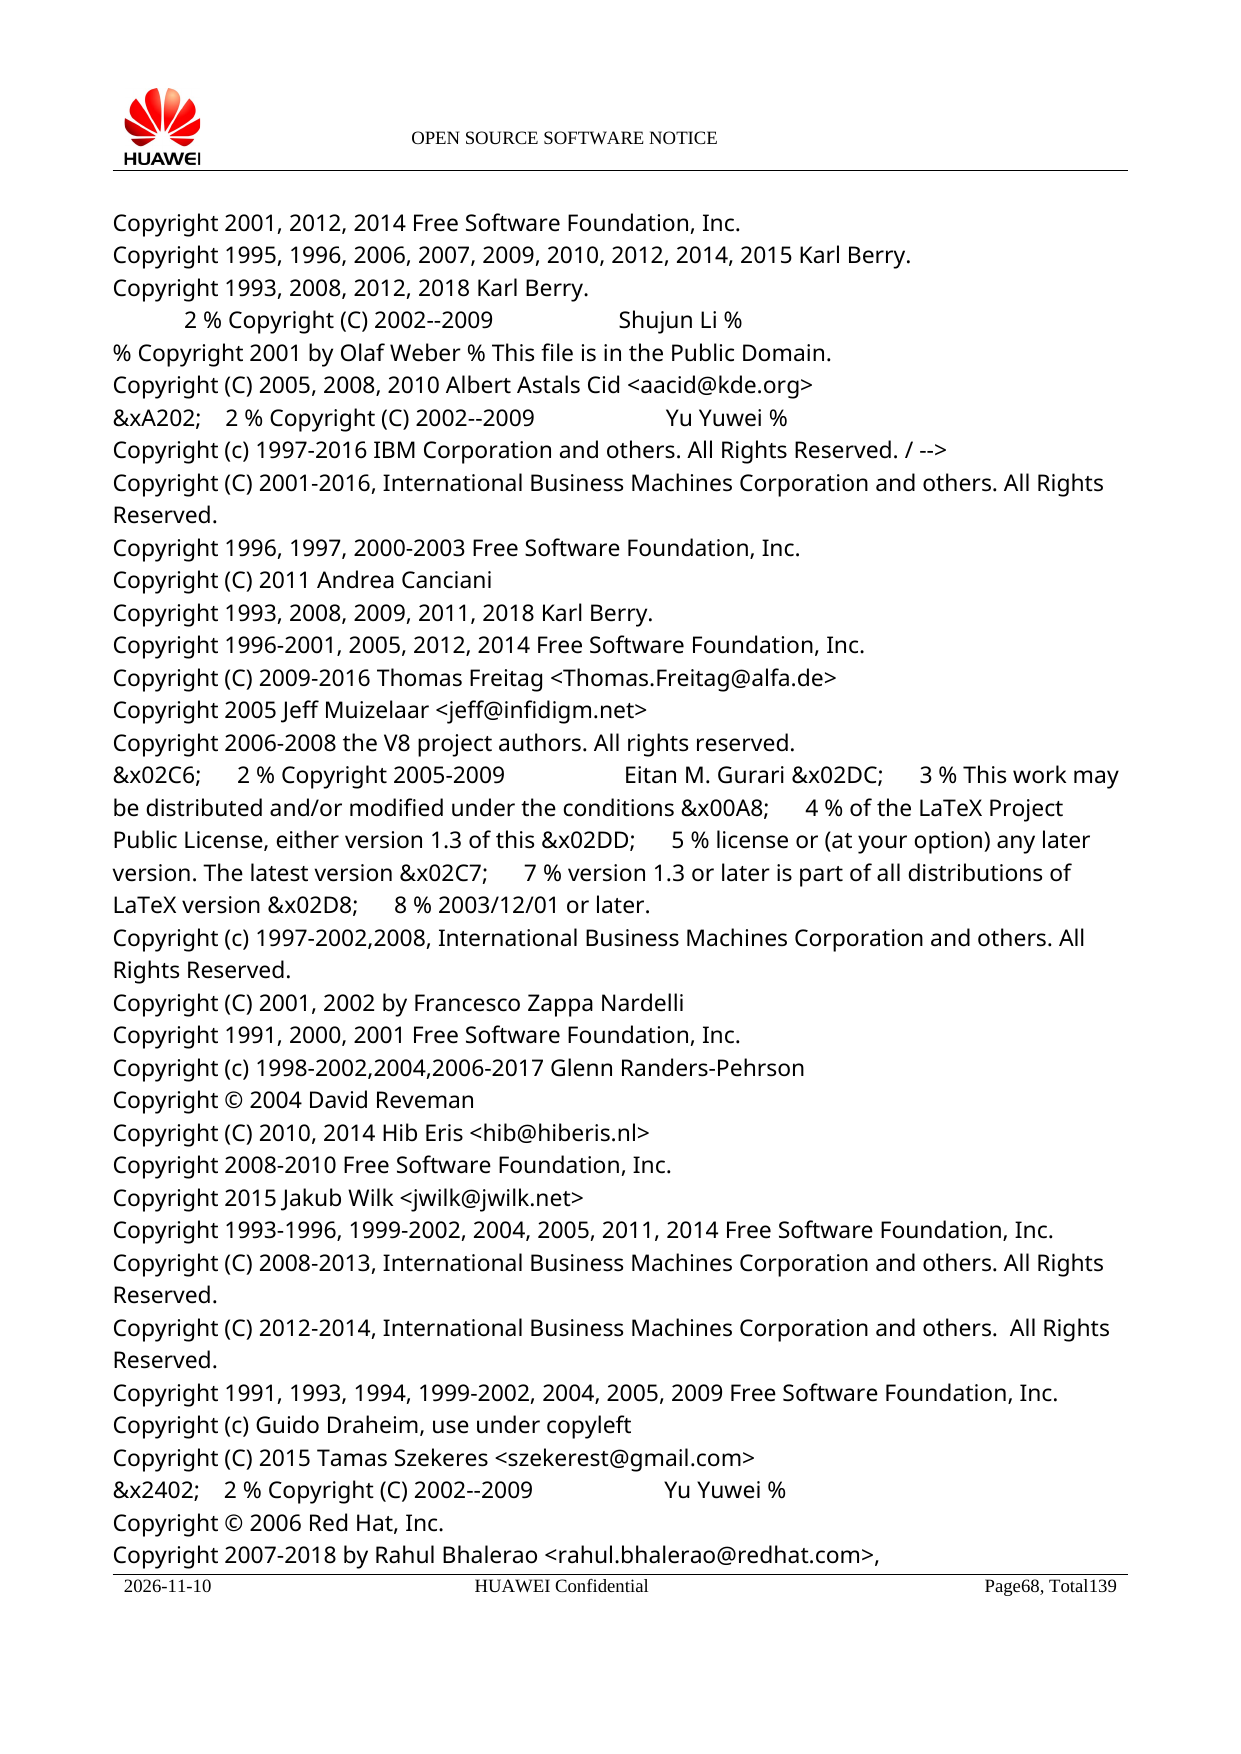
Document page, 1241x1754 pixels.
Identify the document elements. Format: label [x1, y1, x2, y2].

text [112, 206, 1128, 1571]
picture [124, 88, 201, 165]
